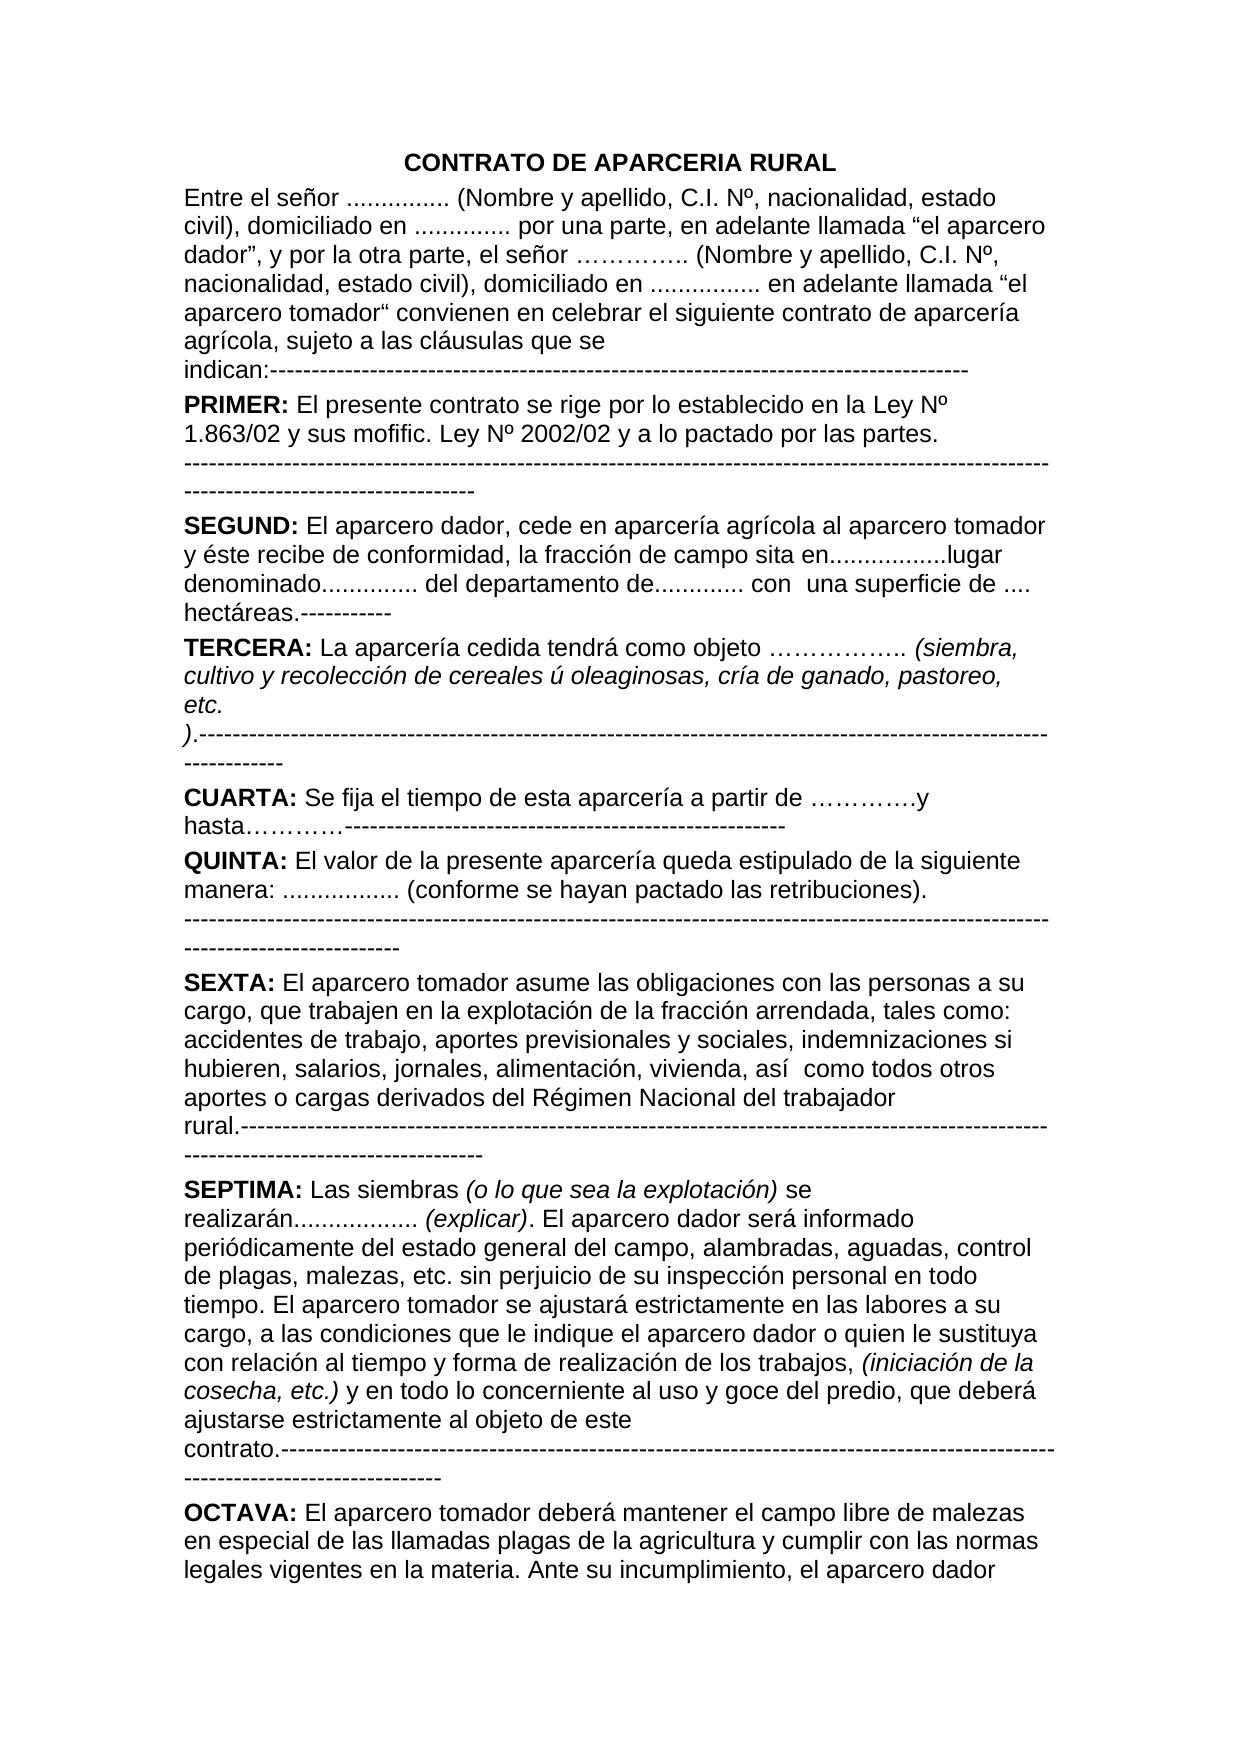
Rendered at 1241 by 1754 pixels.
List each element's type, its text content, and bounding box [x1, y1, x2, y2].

table_header CONTRATO DE APARCERIA RURAL [177, 148, 1063, 183]
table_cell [177, 183, 1063, 1584]
